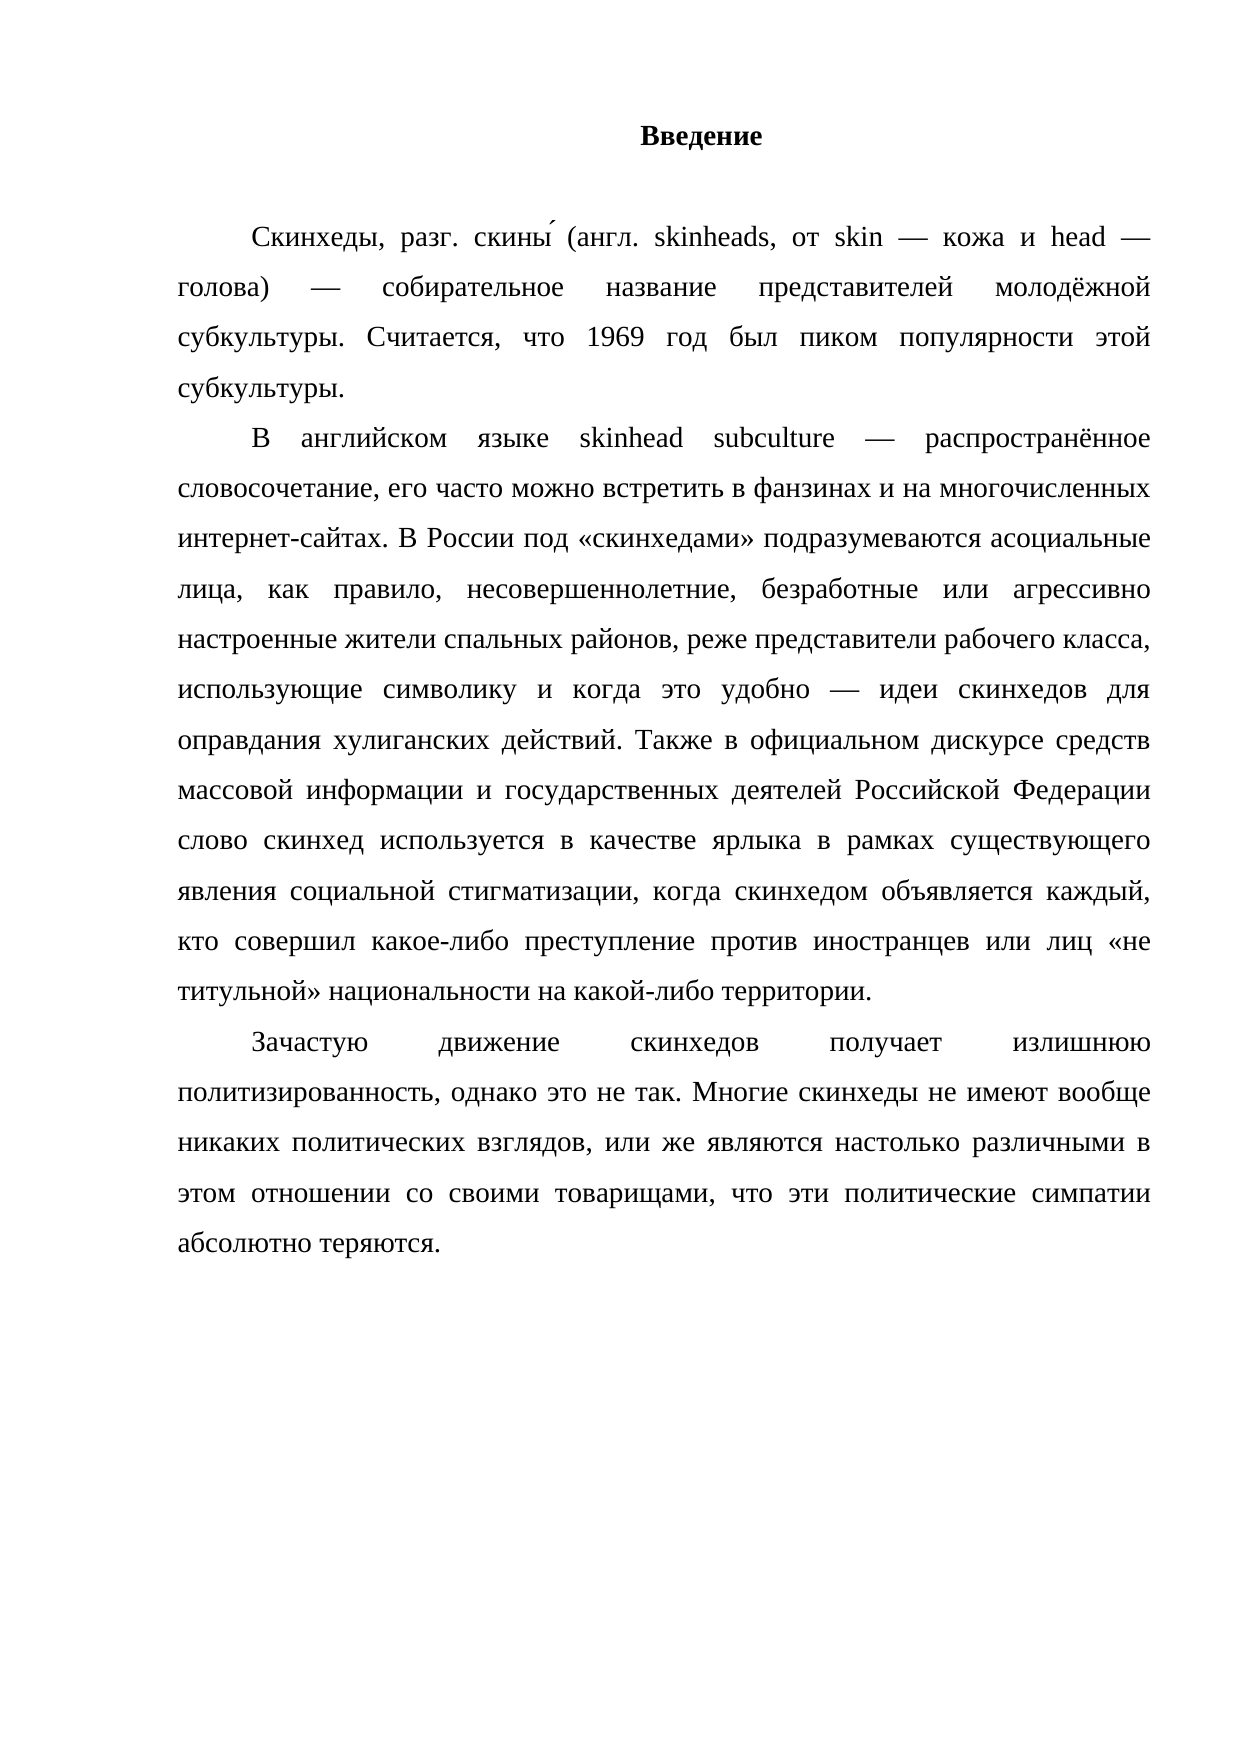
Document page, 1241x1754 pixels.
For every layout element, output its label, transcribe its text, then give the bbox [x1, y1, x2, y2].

text Зачастую движение скинхедов получает излишнюю политизированность, однако это не так. Многие скинхеды не имеют вообще никаких политических взглядов, или же являются настолько различными в этом отношении со своими товарищами, что эти политические симпатии абсолютно теряются. [177, 1024, 1152, 1258]
text Скинхеды, разг. скины́ (англ. skinheads, от skin — кожа и head — голова) — собирательное название представителей молодёжной субкультуры. Считается, что 1969 год был пиком популярности этой субкультуры. [177, 219, 1152, 403]
text Введение [177, 118, 1152, 152]
text В английском языке skinhead subculture — распространённое словосочетание, его часто можно встретить в фанзинах и на многочисленных интернет-сайтах. В России под «скинхедами» подразумеваются асоциальные лица, как правило, несовершеннолетние, безработные или агрессивно настроенные жители спальных районов, реже представители рабочего класса, использующие символику и когда это удобно — идеи скинхедов для оправдания хулиганских действий. Также в официальном дискурсе средств массовой информации и государственных деятелей Российской Федерации слово скинхед используется в качестве ярлыка в рамках существующего явления социальной стигматизации, когда скинхедом объявляется каждый, кто совершил какое-либо преступление против иностранцев или лиц «не титульной» национальности на какой-либо территории. [177, 420, 1152, 1007]
